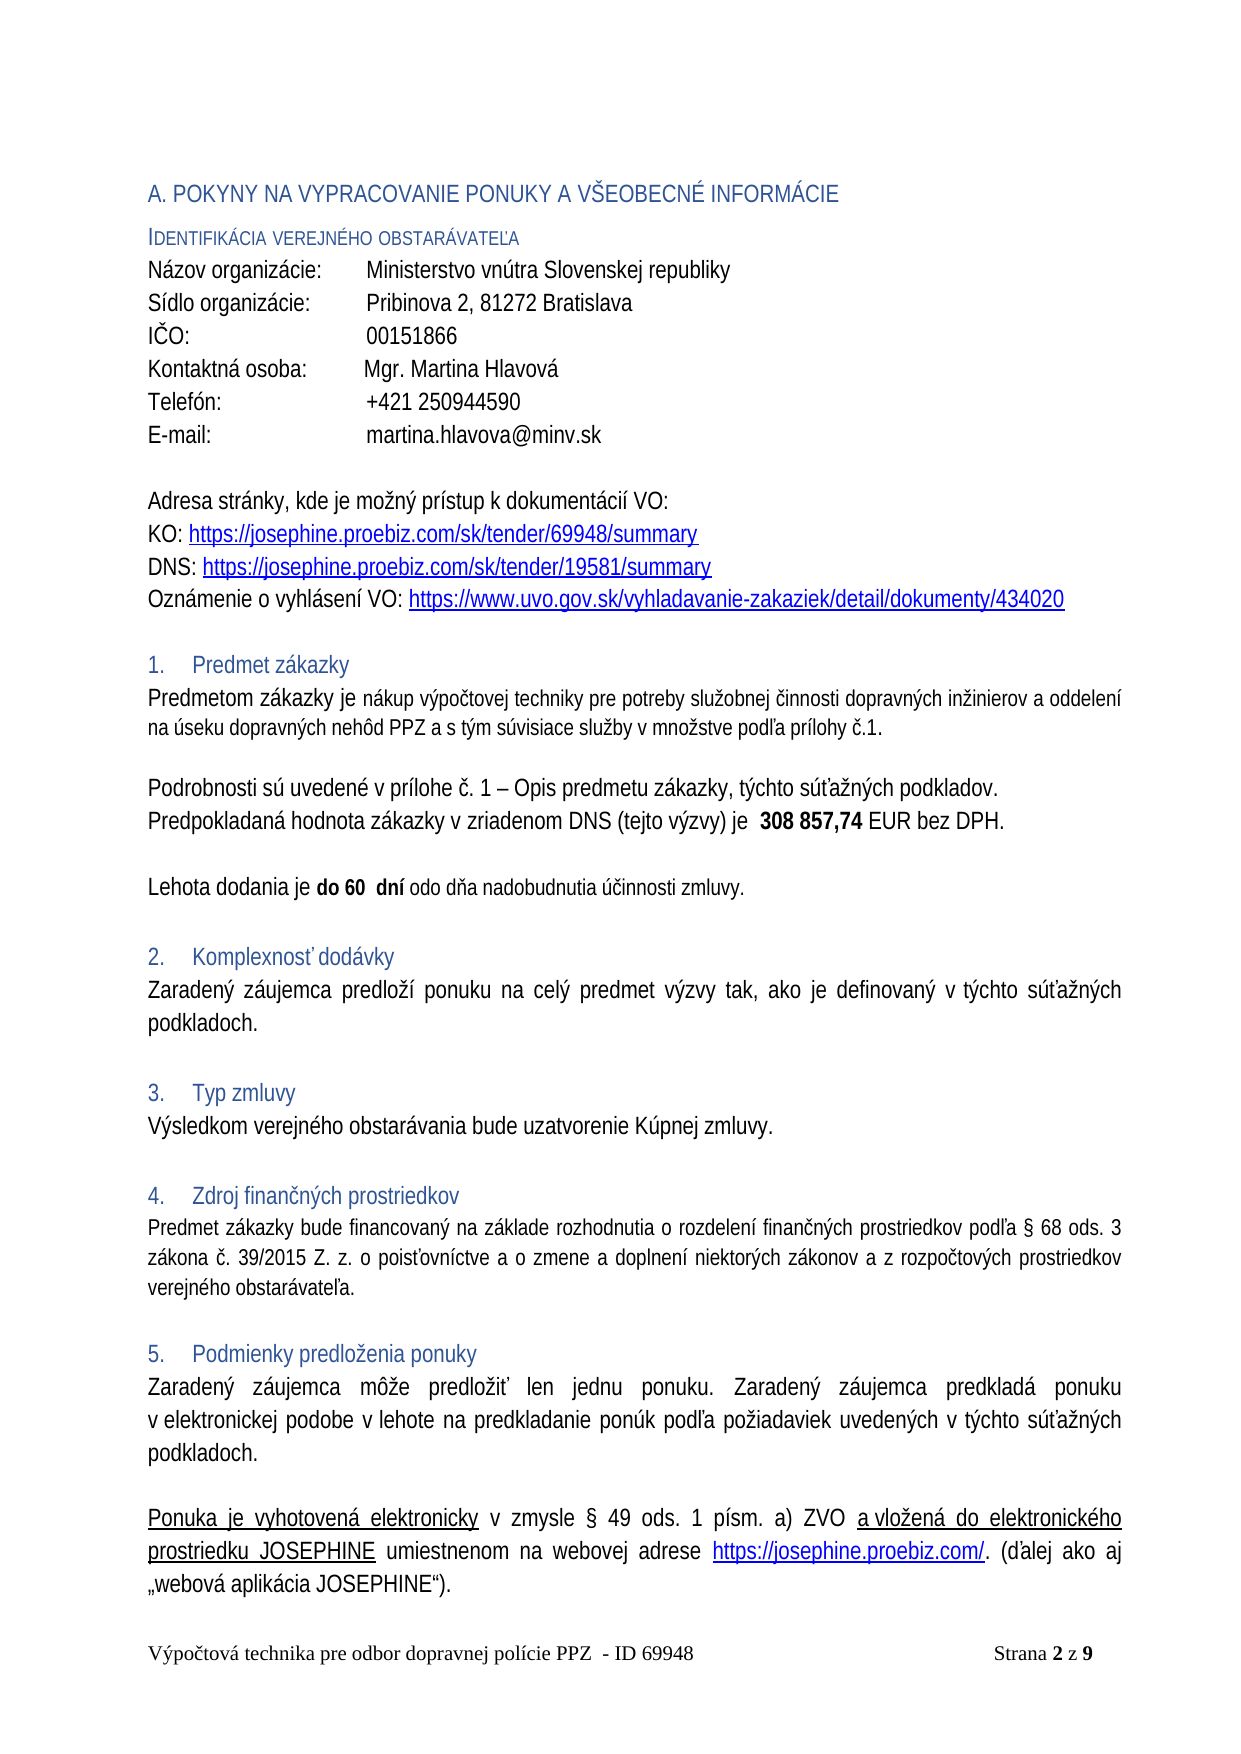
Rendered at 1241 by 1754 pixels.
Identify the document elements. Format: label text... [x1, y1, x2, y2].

text KO: https://josephine.proebiz.com/sk/tender/69948/summary [148, 519, 1122, 547]
text Predmet zákazky bude financovaný na základe rozhodnutia o rozdelení finančných prostriedkov podľa § 68 ods. 3 zákona č. 39/2015 Z. z. o poisťovníctve a o zmene a doplnení niektorých zákonov a z rozpočtových prostriedkov verejného obstarávateľa. [148, 1214, 1122, 1301]
text Predmetom zákazky je nákup výpočtovej techniky pre potreby služobnej činnosti dopravných inžinierov a oddelení na úseku dopravných nehôd PPZ a s tým súvisiace služby v množstve podľa prílohy č.1. [148, 683, 1122, 740]
text E-mail: martina.hlavova@minv.sk [148, 420, 1122, 448]
text Výsledkom verejného obstarávania bude uzatvorenie Kúpnej zmluvy. [148, 1111, 1122, 1139]
text Názov organizácie: Ministerstvo vnútra Slovenskej republiky [148, 255, 1122, 284]
subtitle Zdroj finančných prostriedkov [148, 1181, 1122, 1209]
text A. POKYNY NA VYPRACOVANIE PONUKY A VŠEOBECNÉ INFORMÁCIE [148, 179, 1122, 208]
subtitle Predmet zákazky [148, 650, 1122, 679]
text Zaradený záujemca predloží ponuku na celý predmet výzvy tak, ako je definovaný v týchto súťažných podkladoch. [148, 975, 1122, 1037]
text IČO: 00151866 [148, 321, 1122, 350]
text Predpokladaná hodnota zákazky v zriadenom DNS (tejto výzvy) je 308 857,74 EUR bez DPH. [148, 806, 1122, 835]
subtitle Komplexnosť dodávky [148, 942, 1122, 971]
subtitle Podmienky predloženia ponuky [148, 1339, 1122, 1367]
text Identifikácia verejného obstarávateľa [148, 222, 1122, 251]
text Ponuka je vyhotovená elektronicky v zmysle § 49 ods. 1 písm. a) ZVO a vložená do elektronického prostriedku JOSEPHINE umiestnenom na webovej adrese https://josephine.proebiz.com/. (ďalej ako aj „webová aplikácia JOSEPHINE“). [148, 1503, 1122, 1598]
text Lehota dodania je do 60 dní odo dňa nadobudnutia účinnosti zmluvy. [148, 872, 1122, 901]
text Podrobnosti sú uvedené v prílohe č. 1 – Opis predmetu zákazky, týchto súťažných podkladov. [148, 773, 1122, 802]
text Adresa stránky, kde je možný prístup k dokumentácií VO: [148, 486, 1122, 514]
text DNS: https://josephine.proebiz.com/sk/tender/19581/summary [148, 552, 1122, 580]
subtitle Typ zmluvy [148, 1078, 1122, 1107]
text Kontaktná osoba: Mgr. Martina Hlavová [148, 354, 1122, 383]
text Sídlo organizácie: Pribinova 2, 81272 Bratislava [148, 288, 1122, 317]
text Telefón: +421 250944590 [148, 387, 1122, 416]
text Zaradený záujemca môže predložiť len jednu ponuku. Zaradený záujemca predkladá ponuku v elektronickej podobe v lehote na predkladanie ponúk podľa požiadaviek uvedených v týchto súťažných podkladoch. [148, 1372, 1122, 1466]
text Oznámenie o vyhlásení VO: https://www.uvo.gov.sk/vyhladavanie-zakaziek/detail/dokumenty/434020 [148, 584, 1122, 613]
